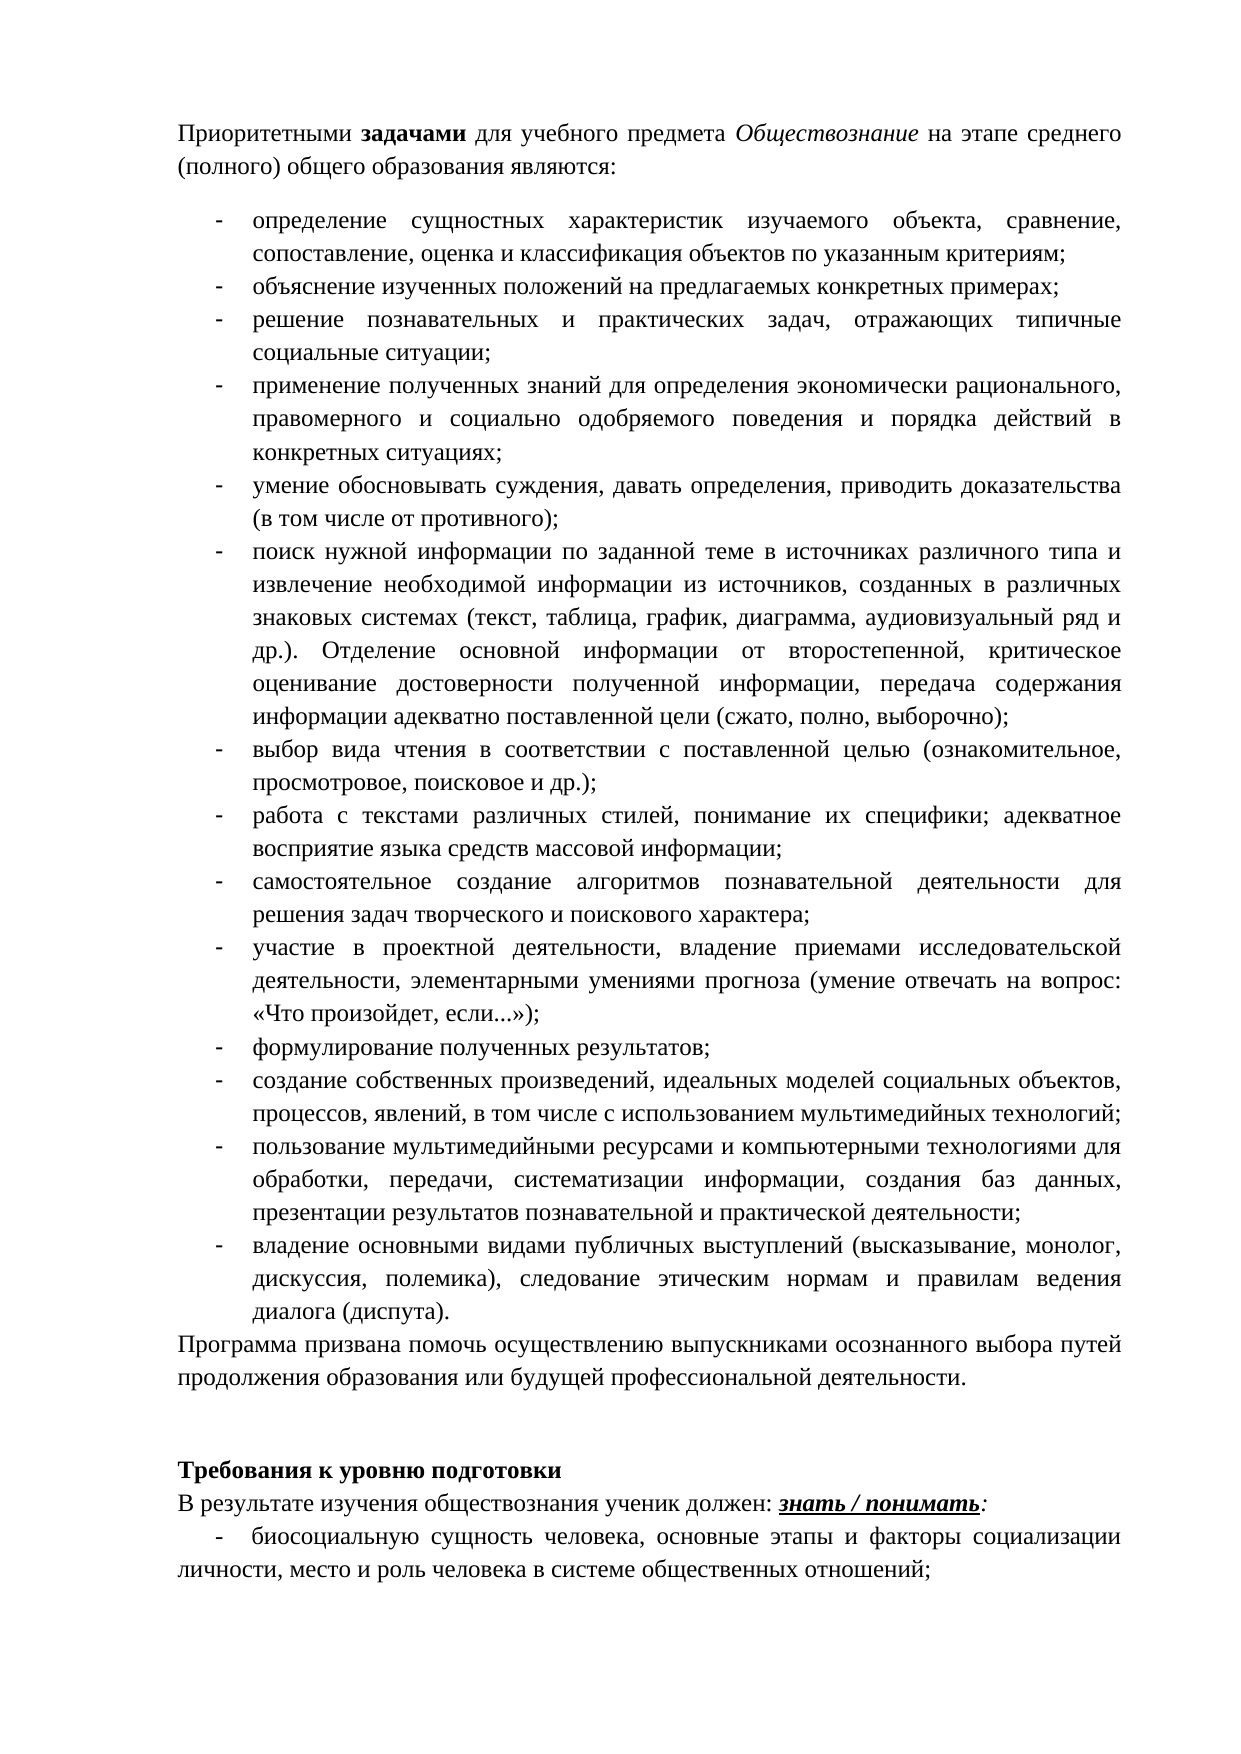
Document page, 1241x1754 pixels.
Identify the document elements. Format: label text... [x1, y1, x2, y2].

list работа с текстами различных стилей, понимание их специфики; адекватное восприятие языка средств массовой информации; [215, 800, 1122, 862]
list определение сущностных характеристик изучаемого объекта, сравнение, сопоставление, оценка и классификация объектов по указанным критериям; [215, 205, 1122, 267]
list биосоциальную сущность человека, основные этапы и факторы социализации личности, место и роль человека в системе общественных отношений; [177, 1521, 1122, 1583]
text Программа призвана помочь осуществлению выпускниками осознанного выбора путей продолжения образования или будущей профессиональной деятельности. [177, 1329, 1122, 1391]
list владение основными видами публичных выступлений (высказывание, монолог, дискуссия, полемика), следование этическим нормам и правилам ведения диалога (диспута). [215, 1230, 1122, 1325]
list выбор вида чтения в соответствии с поставленной целью (ознакомительное, просмотровое, поисковое и др.); [215, 734, 1122, 796]
list поиск нужной информации по заданной теме в источниках различного типа и извлечение необходимой информации из источников, созданных в различных знаковых системах (текст, таблица, график, диаграмма, аудиовизуальный ряд и др.). Отделение основной информации от второстепенной, критическое оценивание достоверности полученной информации, передача содержания информации адекватно поставленной цели (сжато, полно, выборочно); [215, 536, 1122, 730]
list объяснение изученных положений на предлагаемых конкретных примерах; [215, 271, 1122, 300]
list решение познавательных и практических задач, отражающих типичные социальные ситуации; [215, 304, 1122, 366]
list самостоятельное создание алгоритмов познавательной деятельности для решения задач творческого и поискового характера; [215, 866, 1122, 928]
text Приоритетными задачами для учебного предмета Обществознание на этапе среднего (полного) общего образования являются: [177, 118, 1122, 180]
list умение обосновывать суждения, давать определения, приводить доказательства (в том числе от противного); [215, 469, 1122, 531]
list пользование мультимедийными ресурсами и компьютерными технологиями для обработки, передачи, систематизации информации, создания баз данных, презентации результатов познавательной и практической деятельности; [215, 1131, 1122, 1226]
list формулирование полученных результатов; [215, 1032, 1122, 1060]
text В результате изучения обществознания ученик должен: знать / понимать: [177, 1488, 1122, 1517]
text Требования к уровню подготовки [177, 1455, 726, 1484]
list создание собственных произведений, идеальных моделей социальных объектов, процессов, явлений, в том числе с использованием мультимедийных технологий; [215, 1065, 1122, 1127]
list участие в проектной деятельности, владение приемами исследовательской деятельности, элементарными умениями прогноза (умение отвечать на вопрос: «Что произойдет, если...»); [215, 932, 1122, 1027]
list применение полученных знаний для определения экономически рационального, правомерного и социально одобряемого поведения и порядка действий в конкретных ситуациях; [215, 370, 1122, 465]
